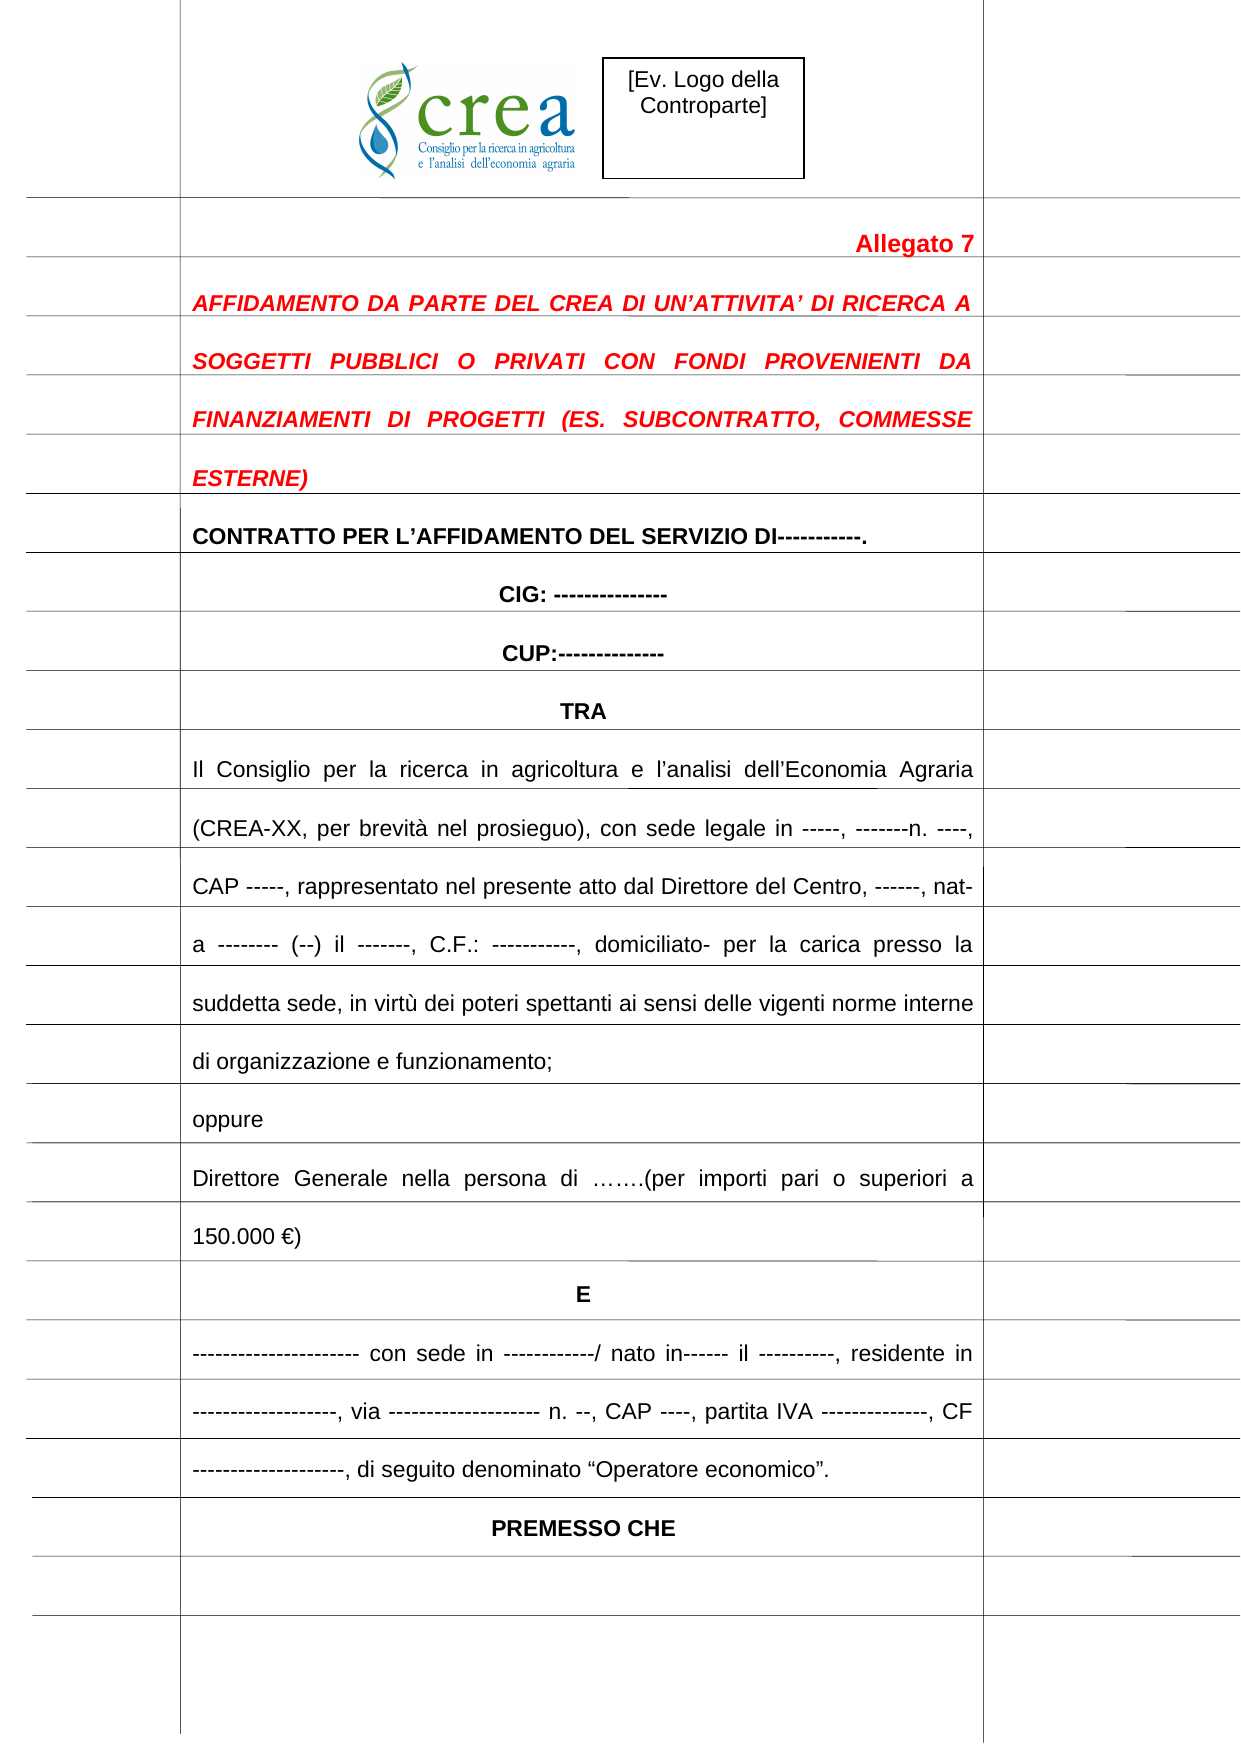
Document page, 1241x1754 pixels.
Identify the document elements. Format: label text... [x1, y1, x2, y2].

text CUP:-------------- [192, 614, 974, 673]
text CONTRATTO PER L’AFFIDAMENTO DEL SERVIZIO DI-----------. [192, 498, 974, 556]
text Direttore Generale nella persona di …….(per importi pari o superiori a 150.000 €) [192, 1139, 974, 1256]
text AFFIDAMENTO DA PARTE DEL CREA DI UN’ATTIVITA’ DI RICERCA A SOGGETTI PUBBLICI O PRIVATI CON FONDI PROVENIENTI DA FINANZIAMENTI DI PROGETTI (ES. SUBCONTRATTO, COMMESSE ESTERNE) [192, 264, 974, 498]
picture [357, 62, 575, 180]
text oppure [192, 1081, 974, 1139]
text CIG: --------------- [192, 556, 974, 614]
text TRA [192, 673, 974, 731]
text E [192, 1256, 974, 1314]
text PREMESSO CHE [192, 1489, 974, 1548]
text Allegato 7 [192, 206, 974, 264]
text Il Consiglio per la ricerca in agricoltura e l’analisi dell’Economia Agraria (CREA-XX, per brevità nel prosieguo), con sede legale in -----, -------n. ----, CAP -----, rappresentato nel presente atto dal Direttore del Centro, ------, nat- a -------- (--) il -------, C.F.: -----------, domiciliato- per la carica presso la suddetta sede, in virtù dei poteri spettanti ai sensi delle vigenti norme interne di organizzazione e funzionamento; [192, 731, 974, 1081]
text ---------------------- con sede in ------------/ nato in------ il ----------, residente in -------------------, via -------------------- n. --, CAP ----, partita IVA --------------, CF --------------------, di seguito denominato “Operatore economico”. [192, 1314, 974, 1489]
